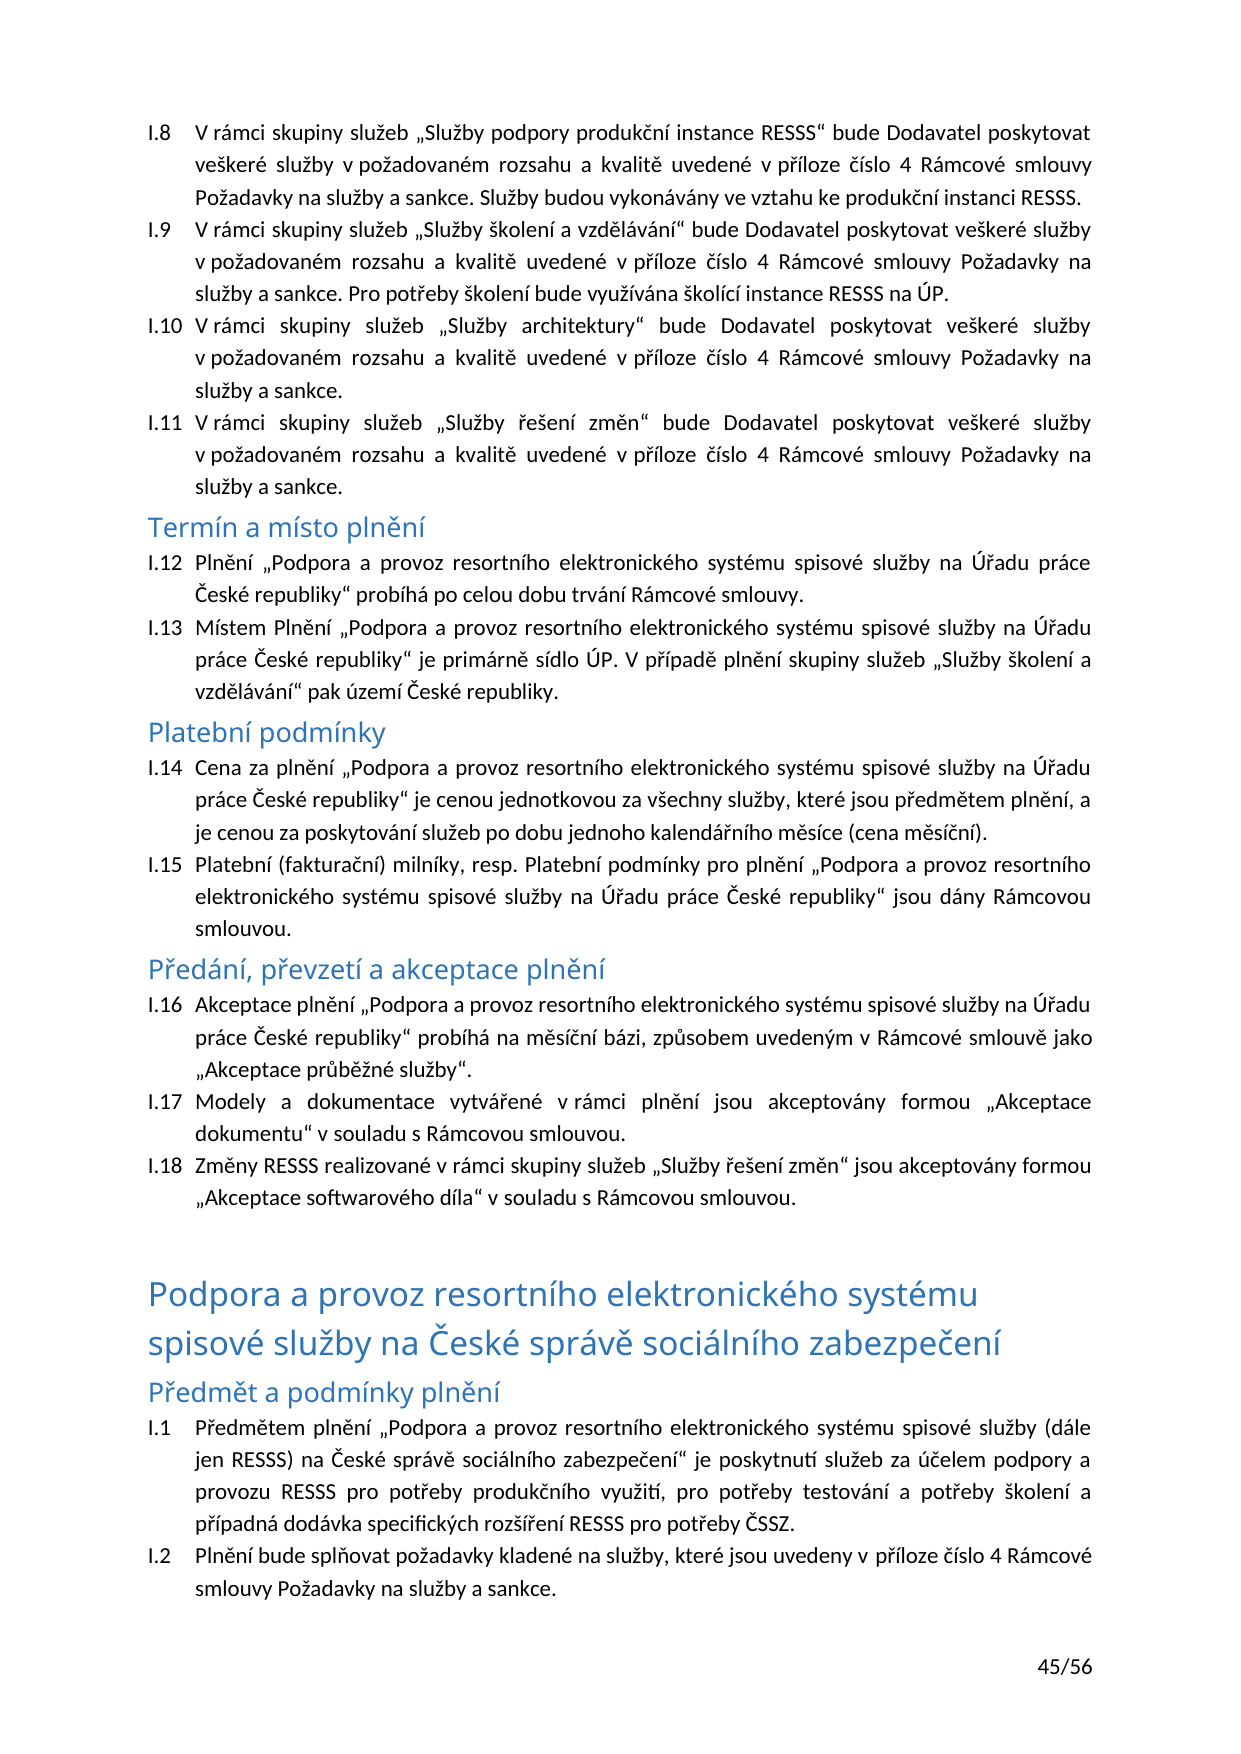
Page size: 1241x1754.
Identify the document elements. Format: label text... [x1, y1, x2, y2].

subtitle Termín a místo plnění [148, 509, 1093, 546]
list V rámci skupiny služeb „Služby architektury“ bude Dodavatel poskytovat veškeré služby v požadovaném rozsahu a kvalitě uvedené v příloze číslo 4 Rámcové smlouvy Požadavky na služby a sankce. [148, 311, 1093, 404]
list Plnění bude splňovat požadavky kladené na služby, které jsou uvedeny v příloze číslo 4 Rámcové smlouvy Požadavky na služby a sankce. [148, 1542, 1093, 1602]
subtitle Předání, převzetí a akceptace plnění [148, 951, 1093, 987]
list Akceptace plnění „Podpora a provoz resortního elektronického systému spisové služby na Úřadu práce České republiky“ probíhá na měsíční bázi, způsobem uvedeným v Rámcové smlouvě jako „Akceptace průběžné služby“. [148, 990, 1093, 1083]
list V rámci skupiny služeb „Služby řešení změn“ bude Dodavatel poskytovat veškeré služby v požadovaném rozsahu a kvalitě uvedené v příloze číslo 4 Rámcové smlouvy Požadavky na služby a sankce. [148, 408, 1093, 500]
list Plnění „Podpora a provoz resortního elektronického systému spisové služby na Úřadu práce České republiky“ probíhá po celou dobu trvání Rámcové smlouvy. [148, 548, 1093, 609]
subtitle Platební podmínky [148, 713, 1093, 750]
list V rámci skupiny služeb „Služby podpory produkční instance RESSS“ bude Dodavatel poskytovat veškeré služby v požadovaném rozsahu a kvalitě uvedené v příloze číslo 4 Rámcové smlouvy Požadavky na služby a sankce. Služby budou vykonávány ve vztahu ke produkční instanci RESSS. [148, 118, 1093, 211]
subtitle Podpora a provoz resortního elektronického systému spisové služby na České správě sociálního zabezpečení [148, 1271, 1093, 1365]
list Platební (fakturační) milníky, resp. Platební podmínky pro plnění „Podpora a provoz resortního elektronického systému spisové služby na Úřadu práce České republiky“ jsou dány Rámcovou smlouvou. [148, 850, 1093, 942]
list V rámci skupiny služeb „Služby školení a vzdělávání“ bude Dodavatel poskytovat veškeré služby v požadovaném rozsahu a kvalitě uvedené v příloze číslo 4 Rámcové smlouvy Požadavky na služby a sankce. Pro potřeby školení bude využívána školící instance RESSS na ÚP. [148, 215, 1093, 307]
subtitle Předmět a podmínky plnění [148, 1373, 1093, 1410]
list Předmětem plnění „Podpora a provoz resortního elektronického systému spisové služby (dále jen RESSS) na České správě sociálního zabezpečení“ je poskytnutí služeb za účelem podpory a provozu RESSS pro potřeby produkčního využití, pro potřeby testování a potřeby školení a případná dodávka specifických rozšíření RESSS pro potřeby ČSSZ. [148, 1413, 1093, 1537]
list Místem Plnění „Podpora a provoz resortního elektronického systému spisové služby na Úřadu práce České republiky“ je primárně sídlo ÚP. V případě plnění skupiny služeb „Služby školení a vzdělávání“ pak území České republiky. [148, 613, 1093, 705]
list Cena za plnění „Podpora a provoz resortního elektronického systému spisové služby na Úřadu práce České republiky“ je cenou jednotkovou za všechny služby, které jsou předmětem plnění, a je cenou za poskytování služeb po dobu jednoho kalendářního měsíce (cena měsíční). [148, 753, 1093, 846]
list Změny RESSS realizované v rámci skupiny služeb „Služby řešení změn“ jsou akceptovány formou „Akceptace softwarového díla“ v souladu s Rámcovou smlouvou. [148, 1151, 1093, 1212]
list Modely a dokumentace vytvářené v rámci plnění jsou akceptovány formou „Akceptace dokumentu“ v souladu s Rámcovou smlouvou. [148, 1087, 1093, 1147]
